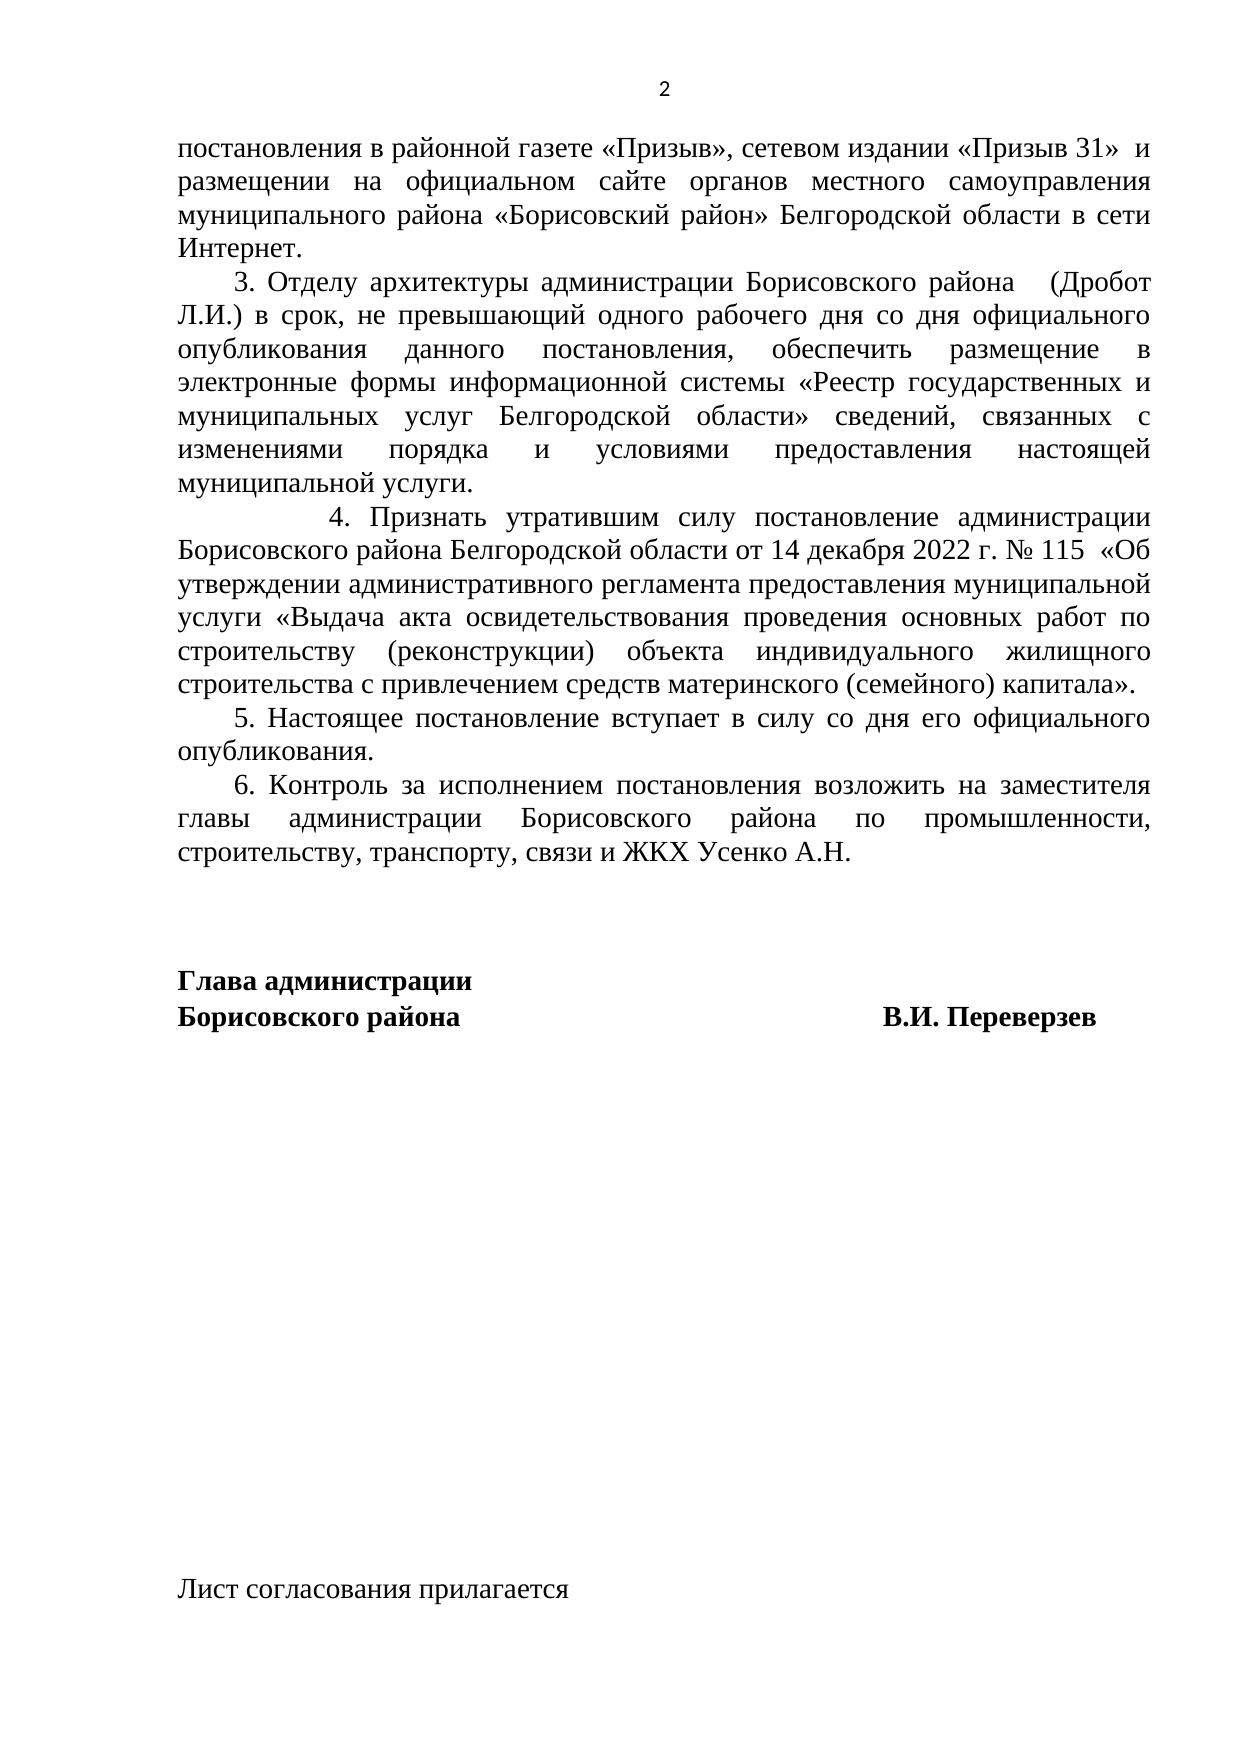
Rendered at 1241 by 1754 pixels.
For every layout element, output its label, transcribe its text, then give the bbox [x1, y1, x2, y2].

text Лист согласования прилагается [177, 1571, 1152, 1604]
table_header В.И. Переверзев [871, 963, 1181, 1036]
text 6. Контроль за исполнением постановления возложить на заместителя главы администрации Борисовского района по промышленности, строительству, транспорту, связи и ЖКХ Усенко А.Н. [177, 767, 1152, 868]
table_header Глава администрации Борисовского района [177, 963, 871, 1036]
text 4. Признать утратившим силу постановление администрации Борисовского района Белгородской области от 14 декабря 2022 г. № 115 «Об утверждении административного регламента предоставления муниципальной услуги «Выдача акта освидетельствования проведения основных работ по строительству (реконструкции) объекта индивидуального жилищного строительства с привлечением средств материнского (семейного) капитала». [177, 499, 1152, 700]
text 5. Настоящее постановление вступает в силу со дня его официального опубликования. [177, 700, 1152, 767]
text 3. Отделу архитектуры администрации Борисовского района (Дробот Л.И.) в срок, не превышающий одного рабочего дня со дня официального опубликования данного постановления, обеспечить размещение в электронные формы информационной системы «Реестр государственных и муниципальных услуг Белгородской области» сведений, связанных с изменениями порядка и условиями предоставления настоящей муниципальной услуги. [177, 264, 1152, 499]
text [177, 130, 1152, 264]
